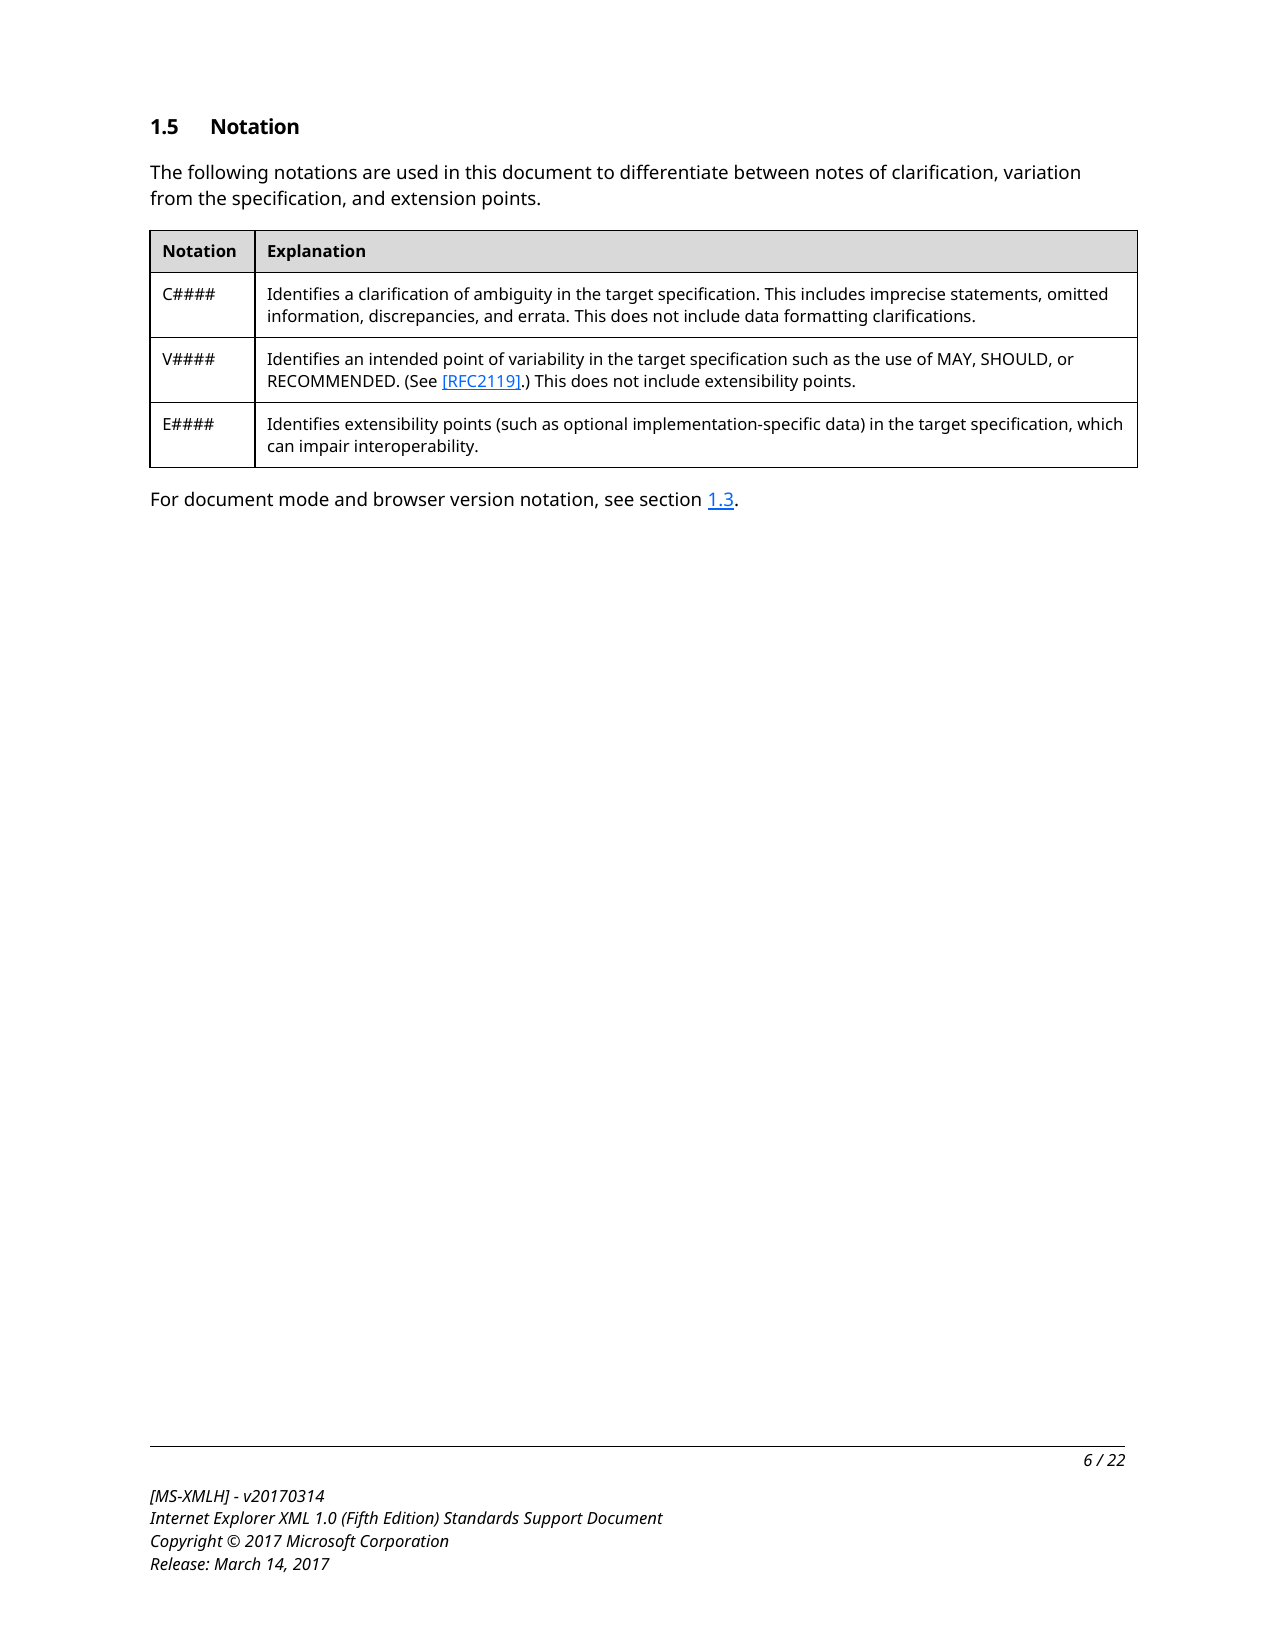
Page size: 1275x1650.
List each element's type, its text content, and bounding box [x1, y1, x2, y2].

subtitle Notation [150, 112, 1125, 141]
table_cell E#### [151, 403, 254, 467]
text The following notations are used in this document to differentiate between notes of clarification, variation from the specification, and extension points. [150, 160, 1125, 211]
table_cell Identifies an intended point of variability in the target specification such as the use of MAY, SHOULD, or RECOMMENDED. (See [RFC2119].) This does not include extensibility points. [256, 338, 1137, 402]
table_cell Identifies extensibility points (such as optional implementation-specific data) in the target specification, which can impair interoperability. [256, 403, 1137, 467]
table_header Notation [151, 231, 254, 272]
table_cell Identifies a clarification of ambiguity in the target specification. This includes imprecise statements, omitted information, discrepancies, and errata. This does not include data formatting clarifications. [256, 273, 1137, 337]
text For document mode and browser version notation, see section 1.3. [150, 487, 1125, 512]
table_cell C#### [151, 273, 254, 337]
table_header Explanation [256, 231, 1137, 272]
table_cell V#### [151, 338, 254, 402]
